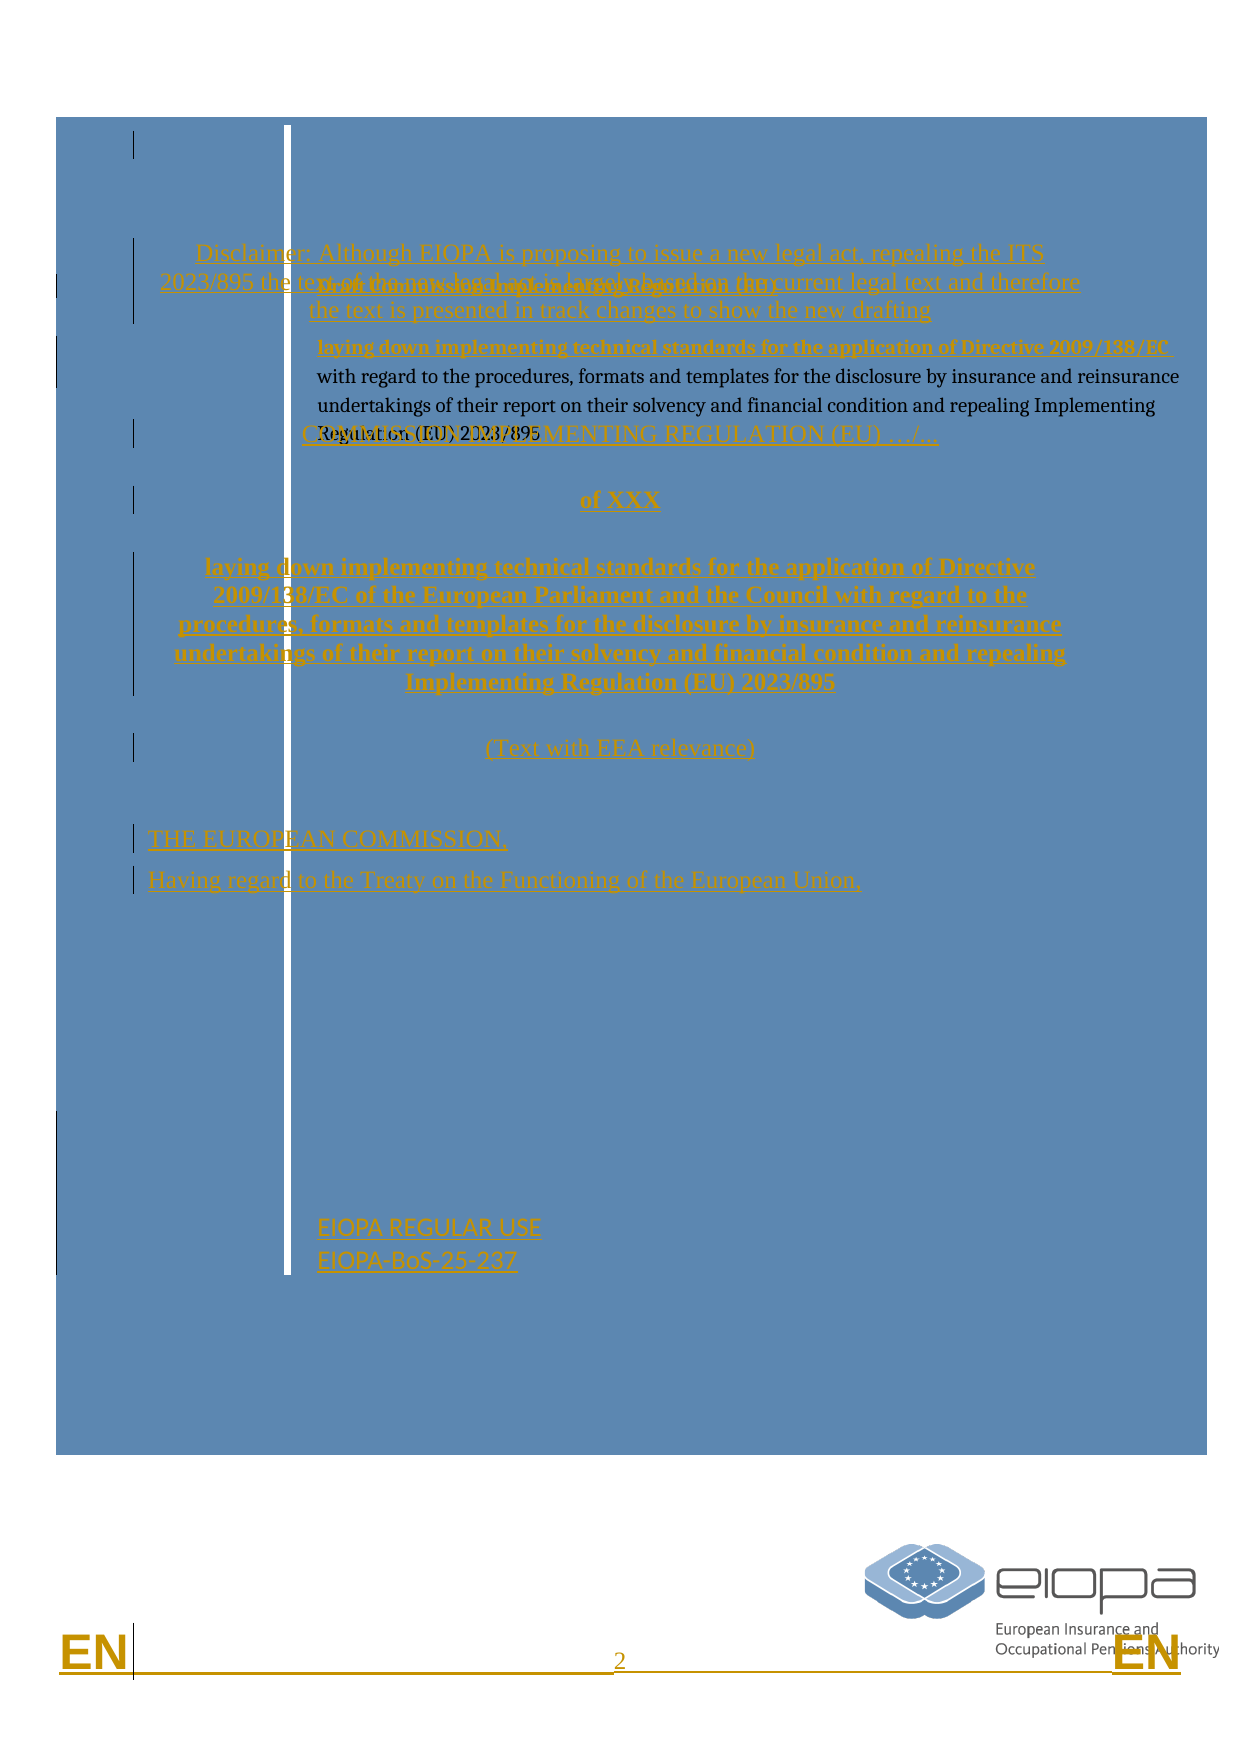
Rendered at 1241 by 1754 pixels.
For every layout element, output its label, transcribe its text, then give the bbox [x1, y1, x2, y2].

text (Text with EEA relevance) [148, 733, 1093, 762]
picture [1154, 1643, 1163, 1658]
picture [864, 1544, 1219, 1658]
text laying down implementing technical standards for the application of Directive 2009/138/EC of the European Parliament and the Council with regard to the procedures, formats and templates for the disclosure by insurance and reinsurance undertakings of their report on their solvency and financial condition and repealing Implementing Regulation (EU) 2023/895 [148, 552, 1093, 696]
text Having regard to the Treaty on the Functioning of the European Union, [148, 866, 1093, 894]
text THE EUROPEAN COMMISSION, [148, 824, 1093, 853]
text Disclaimer: Although EIOPA is proposing to issue a new legal act, repealing the ITS 2023/895 the text of the new legal act is largely based on the current legal text and therefore the text is presented in track changes to show the new drafting [148, 238, 1093, 324]
text COMMISSION IMPLEMENTING REGULATION (EU) …/... [148, 419, 1093, 448]
text of XXX [148, 486, 1093, 514]
